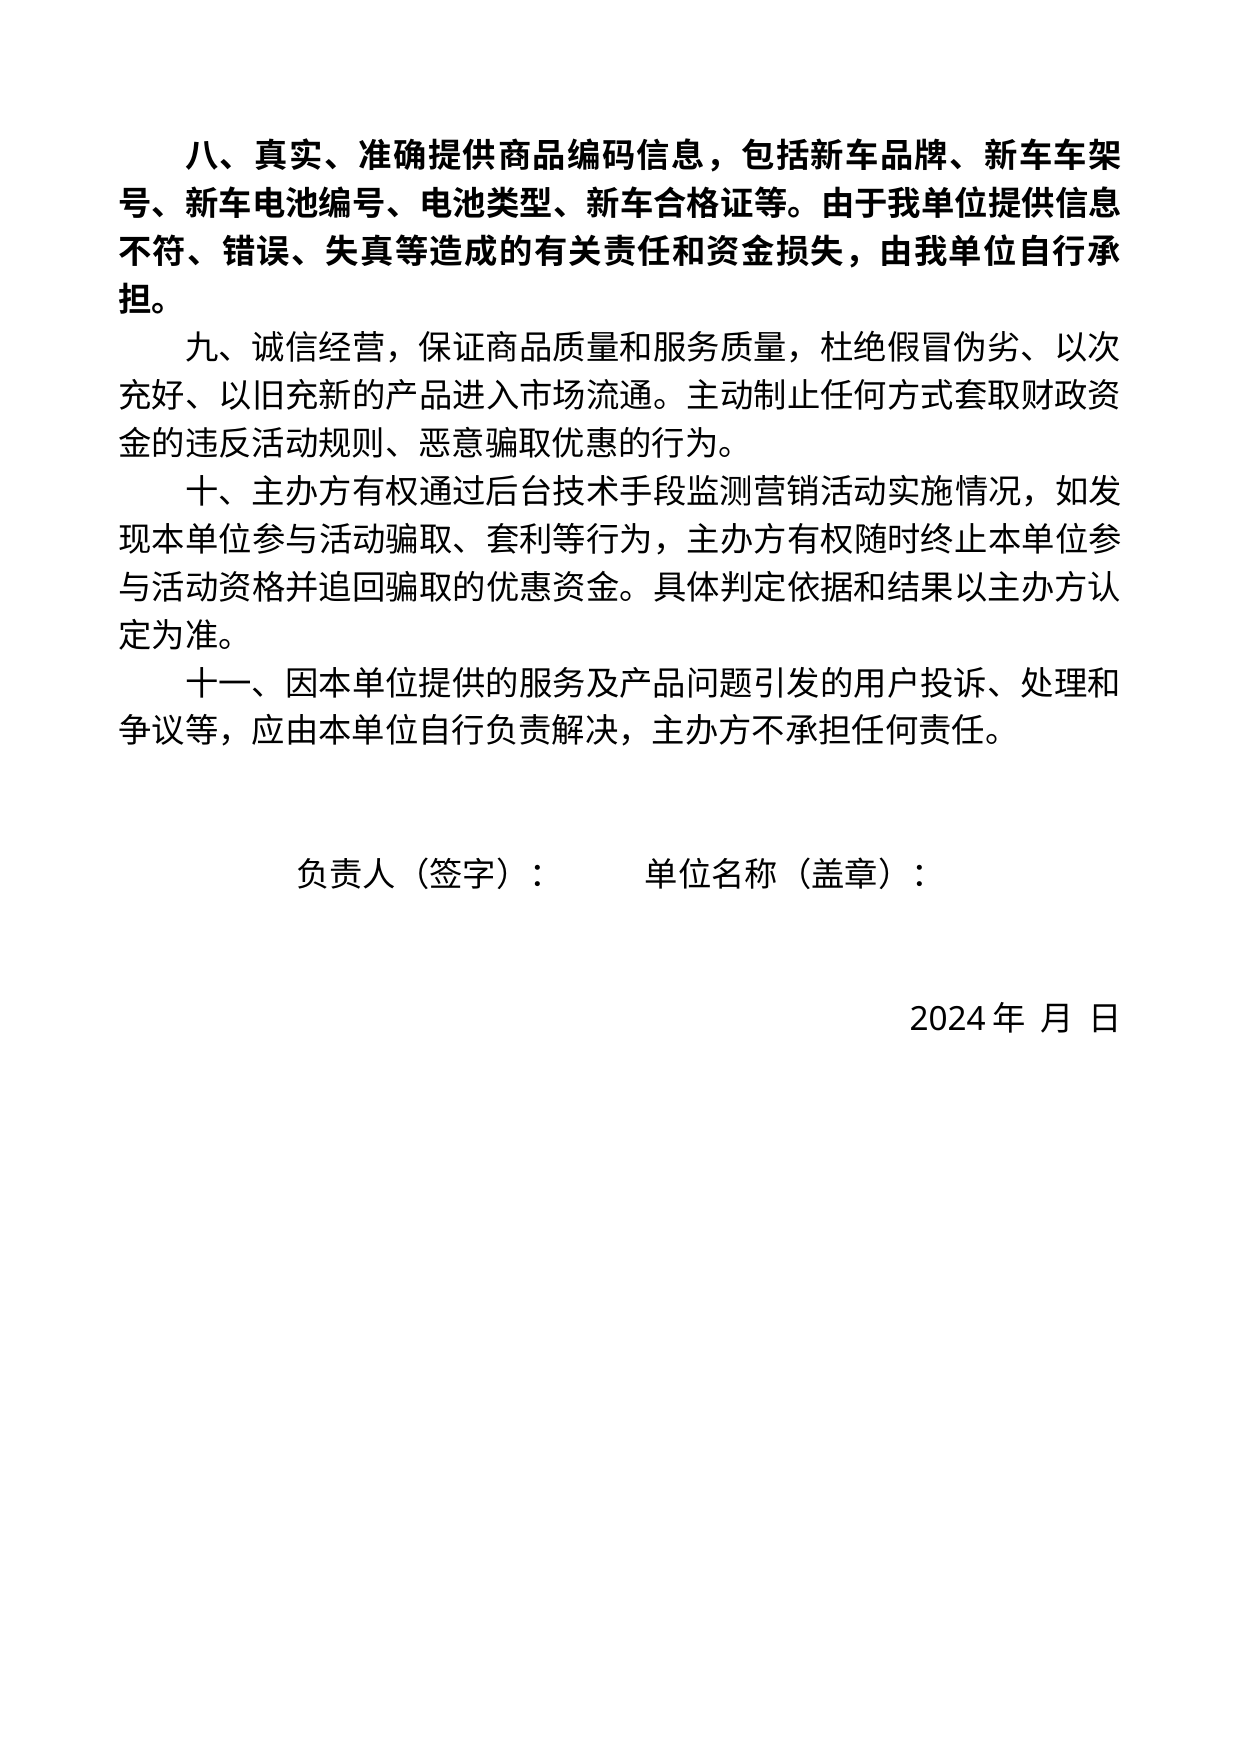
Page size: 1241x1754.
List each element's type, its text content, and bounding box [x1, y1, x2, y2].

text 负责人（签字）： 单位名称（盖章）： [118, 848, 1122, 896]
text 八、真实、准确提供商品编码信息，包括新车品牌、新车车架号、新车电池编号、电池类型、新车合格证等。由于我单位提供信息不符、错误、失真等造成的有关责任和资金损失，由我单位自行承担。 [118, 129, 1122, 321]
text 十一、因本单位提供的服务及产品问题引发的用户投诉、处理和争议等，应由本单位自行负责解决，主办方不承担任何责任。 [118, 657, 1122, 752]
text 九、诚信经营，保证商品质量和服务质量，杜绝假冒伪劣、以次充好、以旧充新的产品进入市场流通。主动制止任何方式套取财政资金的违反活动规则、恶意骗取优惠的行为。 [118, 321, 1122, 465]
text 2024年 月 日 [118, 992, 1122, 1040]
text 十、主办方有权通过后台技术手段监测营销活动实施情况，如发现本单位参与活动骗取、套利等行为，主办方有权随时终止本单位参与活动资格并追回骗取的优惠资金。具体判定依据和结果以主办方认定为准。 [118, 465, 1122, 657]
